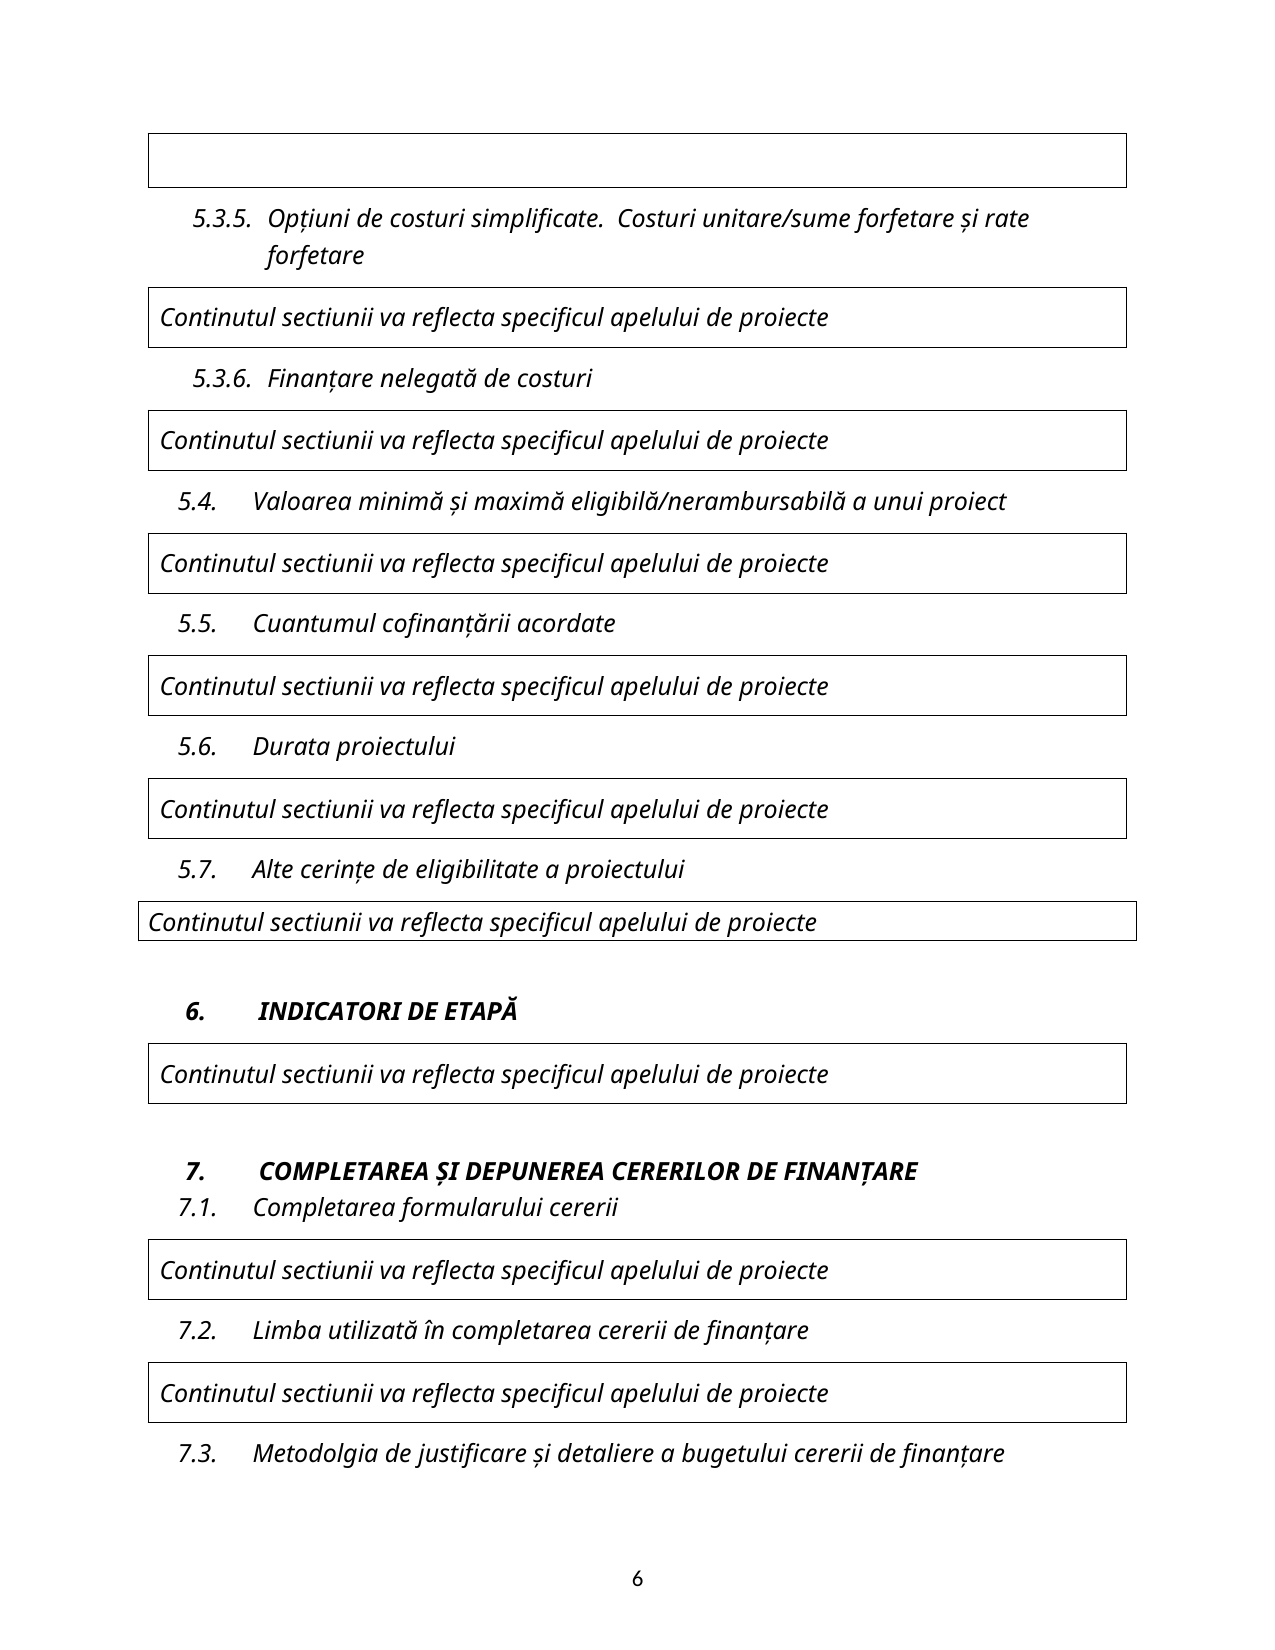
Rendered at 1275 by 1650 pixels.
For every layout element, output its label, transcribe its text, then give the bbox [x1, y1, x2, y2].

table_header Continutul sectiunii va reflecta specificul apelului de proiecte [149, 411, 1126, 469]
table_header Continutul sectiunii va reflecta specificul apelului de proiecte [149, 779, 1126, 838]
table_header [149, 1363, 1126, 1422]
list COMPLETAREA ȘI DEPUNEREA CERERILOR DE FINANȚARE [185, 1153, 1127, 1187]
table_header Continutul sectiunii va reflecta specificul apelului de proiecte [149, 656, 1126, 715]
table_header Continutul sectiunii va reflecta specificul apelului de proiecte [149, 1044, 1126, 1103]
list Valoarea minimă și maximă eligibilă/nerambursabilă a unui proiect [177, 483, 1127, 517]
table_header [149, 134, 1126, 187]
list Finanțare nelegată de costuri [192, 360, 1127, 394]
list Completarea formularului cererii [177, 1190, 1127, 1224]
list INDICATORI DE ETAPĂ [185, 993, 1127, 1027]
table_header Continutul sectiunii va reflecta specificul apelului de proiecte [149, 534, 1126, 592]
text Continutul sectiunii va reflecta specificul apelului de proiecte [139, 902, 1136, 940]
list Limba utilizată în completarea cererii de finanțare [177, 1313, 1127, 1347]
list Metodolgia de justificare și detaliere a bugetului cererii de finanțare [177, 1436, 1127, 1470]
list Opțiuni de costuri simplificate. Costuri unitare/sume forfetare și rate forfetare [192, 201, 1127, 271]
table_header Continutul sectiunii va reflecta specificul apelului de proiecte [149, 1240, 1126, 1299]
list Cuantumul cofinanțării acordate [177, 606, 1127, 640]
list Alte cerințe de eligibilitate a proiectului [177, 852, 1127, 886]
list Durata proiectului [177, 729, 1127, 763]
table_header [149, 288, 1126, 347]
